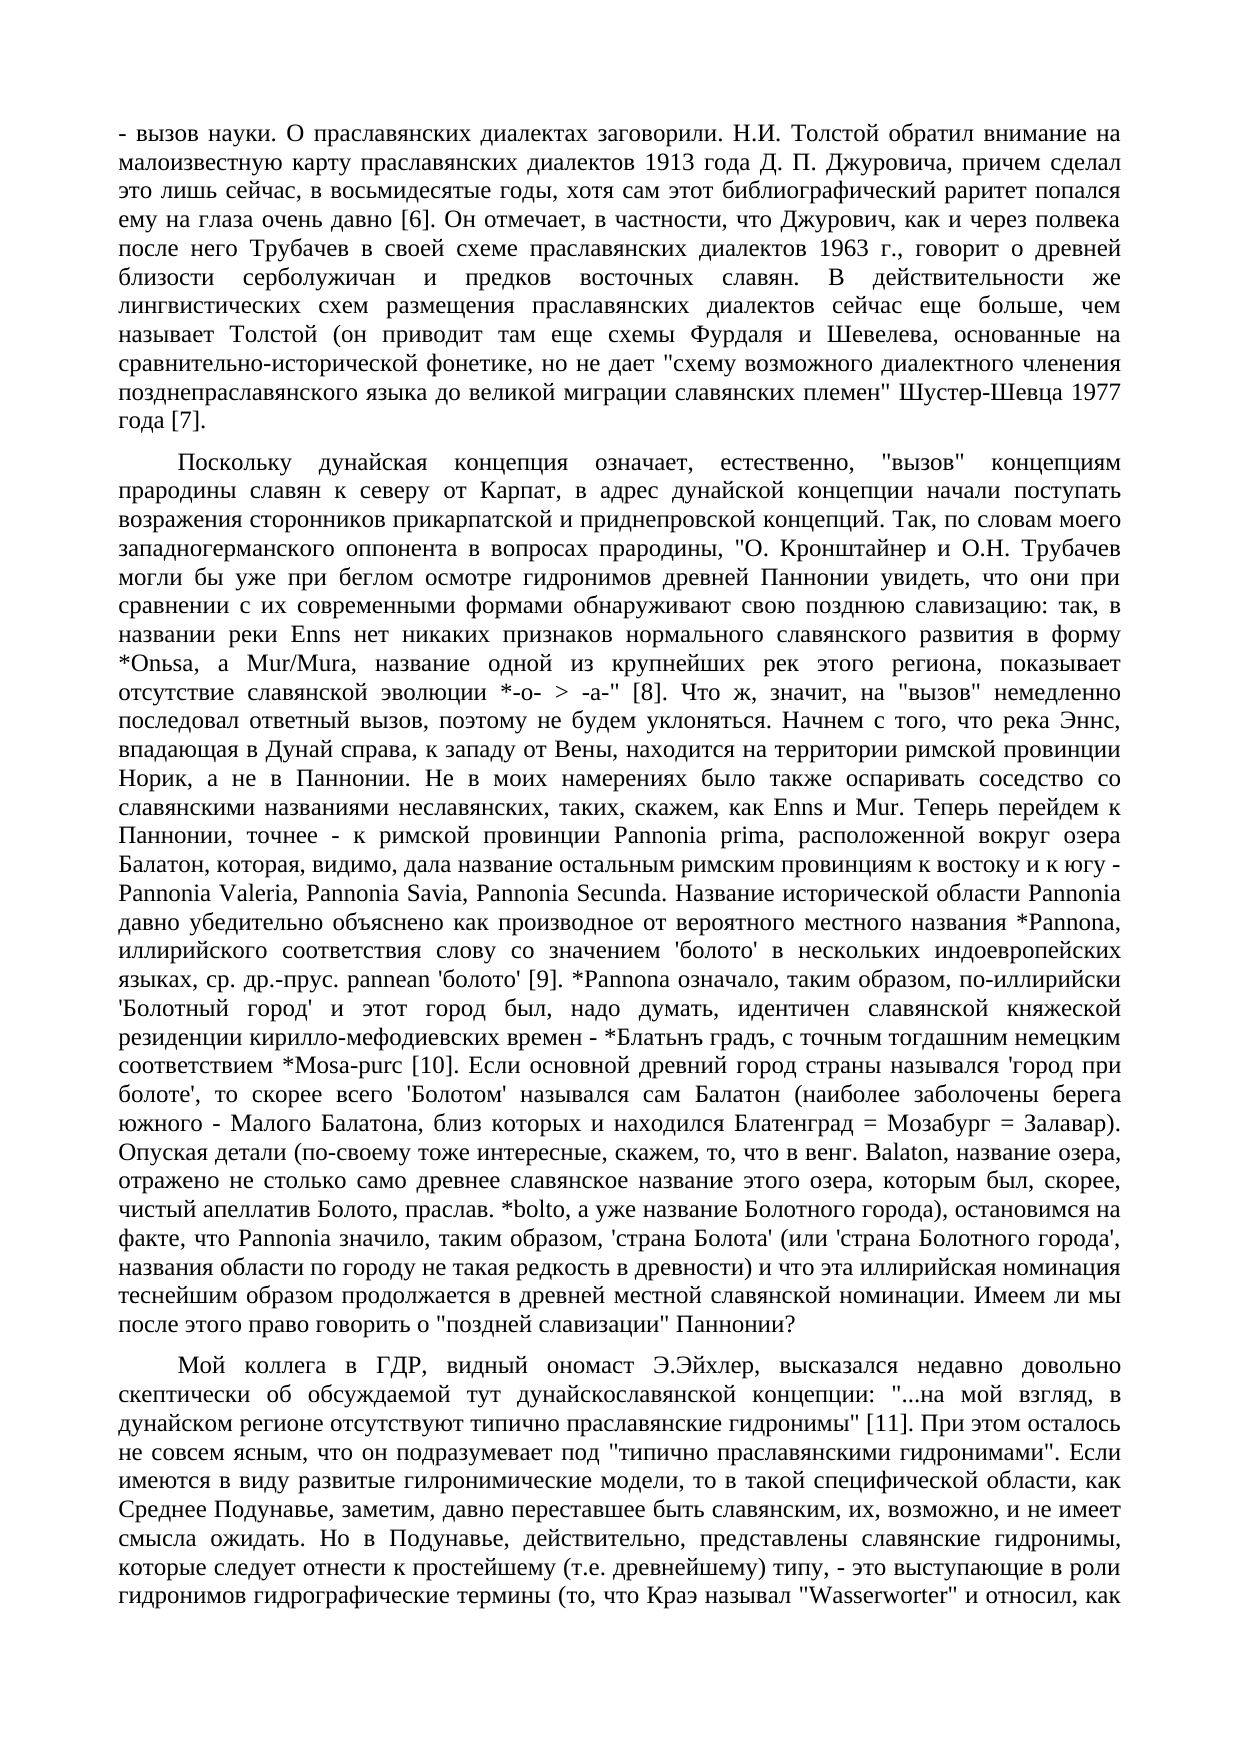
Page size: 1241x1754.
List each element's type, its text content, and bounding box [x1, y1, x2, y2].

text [118, 1351, 1122, 1609]
text Поскольку дунайская концепция означает, естественно, "вызов" концепциям прародины славян к северу от Карпат, в адрес дунайской концепции начали поступать возражения сторонников прикарпатской и приднепровской концепций. Так, по словам моего западногерманского оппонента в вопросах прародины, "О. Кронштайнер и О.Н. Трубачев могли бы уже при беглом осмотре гидронимов древней Паннонии увидеть, что они при сравнении с их современными формами обнаруживают свою позднюю славизацию: так, в названии реки Enns нет никаких признаков нормального славянского развития в форму *Onьsa, а Mur/Mura, название одной из крупнейших рек этого региона, показывает отсутствие славянской эволюции *-o- > -а-" [8]. Что ж, значит, на "вызов" немедленно последовал ответный вызов, поэтому не будем уклоняться. Начнем с того, что река Эннс, впадающая в Дунай справа, к западу от Вены, находится на территории римской провинции Норик, а не в Паннонии. Не в моих намерениях было также оспаривать соседство со славянскими названиями неславянских, таких, скажем, как Enns и Mur. Теперь перейдем к Паннонии, точнее - к римской провинции Pannonia prima, расположенной вокруг озера Балатон, которая, видимо, дала название остальным римским провинциям к востоку и к югу - Pannonia Valeria, Pannonia Savia, Pannonia Secunda. Название исторической области Pannonia давно убедительно объяснено как производное от вероятного местного названия *Раnnona, иллирийского соответствия слову со значением 'болото' в нескольких индоевропейских языках, ср. др.-прус. pannean 'болото' [9]. *Pannona означало, таким образом, по-иллирийски 'Болотный город' и этот город был, надо думать, идентичен славянской княжеской резиденции кирилло-мефодиевских времен - *Блатьнъ градъ, с точным тогдашним немецким соответствием *Mosa-purc [10]. Если основной древний город страны назывался 'город при болоте', то скорее всего 'Болотом' назывался сам Балатон (наиболее заболочены берега южного - Малого Балатона, близ которых и находился Блатенград = Мозабург = Залавар). Опуская детали (по-своему тоже интересные, скажем, то, что в венг. Balaton, название озера, отражено не столько само древнее славянское название этого озера, которым был, скорее, чистый апеллатив Болото, праслав. *bolto, а уже название Болотного города), остановимся на факте, что Pannonia значило, таким образом, 'страна Болота' (или 'страна Болотного города', названия области по городу не такая редкость в древности) и что эта иллирийская номинация теснейшим образом продолжается в древней местной славянской номинации. Имеем ли мы после этого право говорить о "поздней славизации" Паннонии? [118, 447, 1122, 1338]
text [118, 118, 1122, 434]
